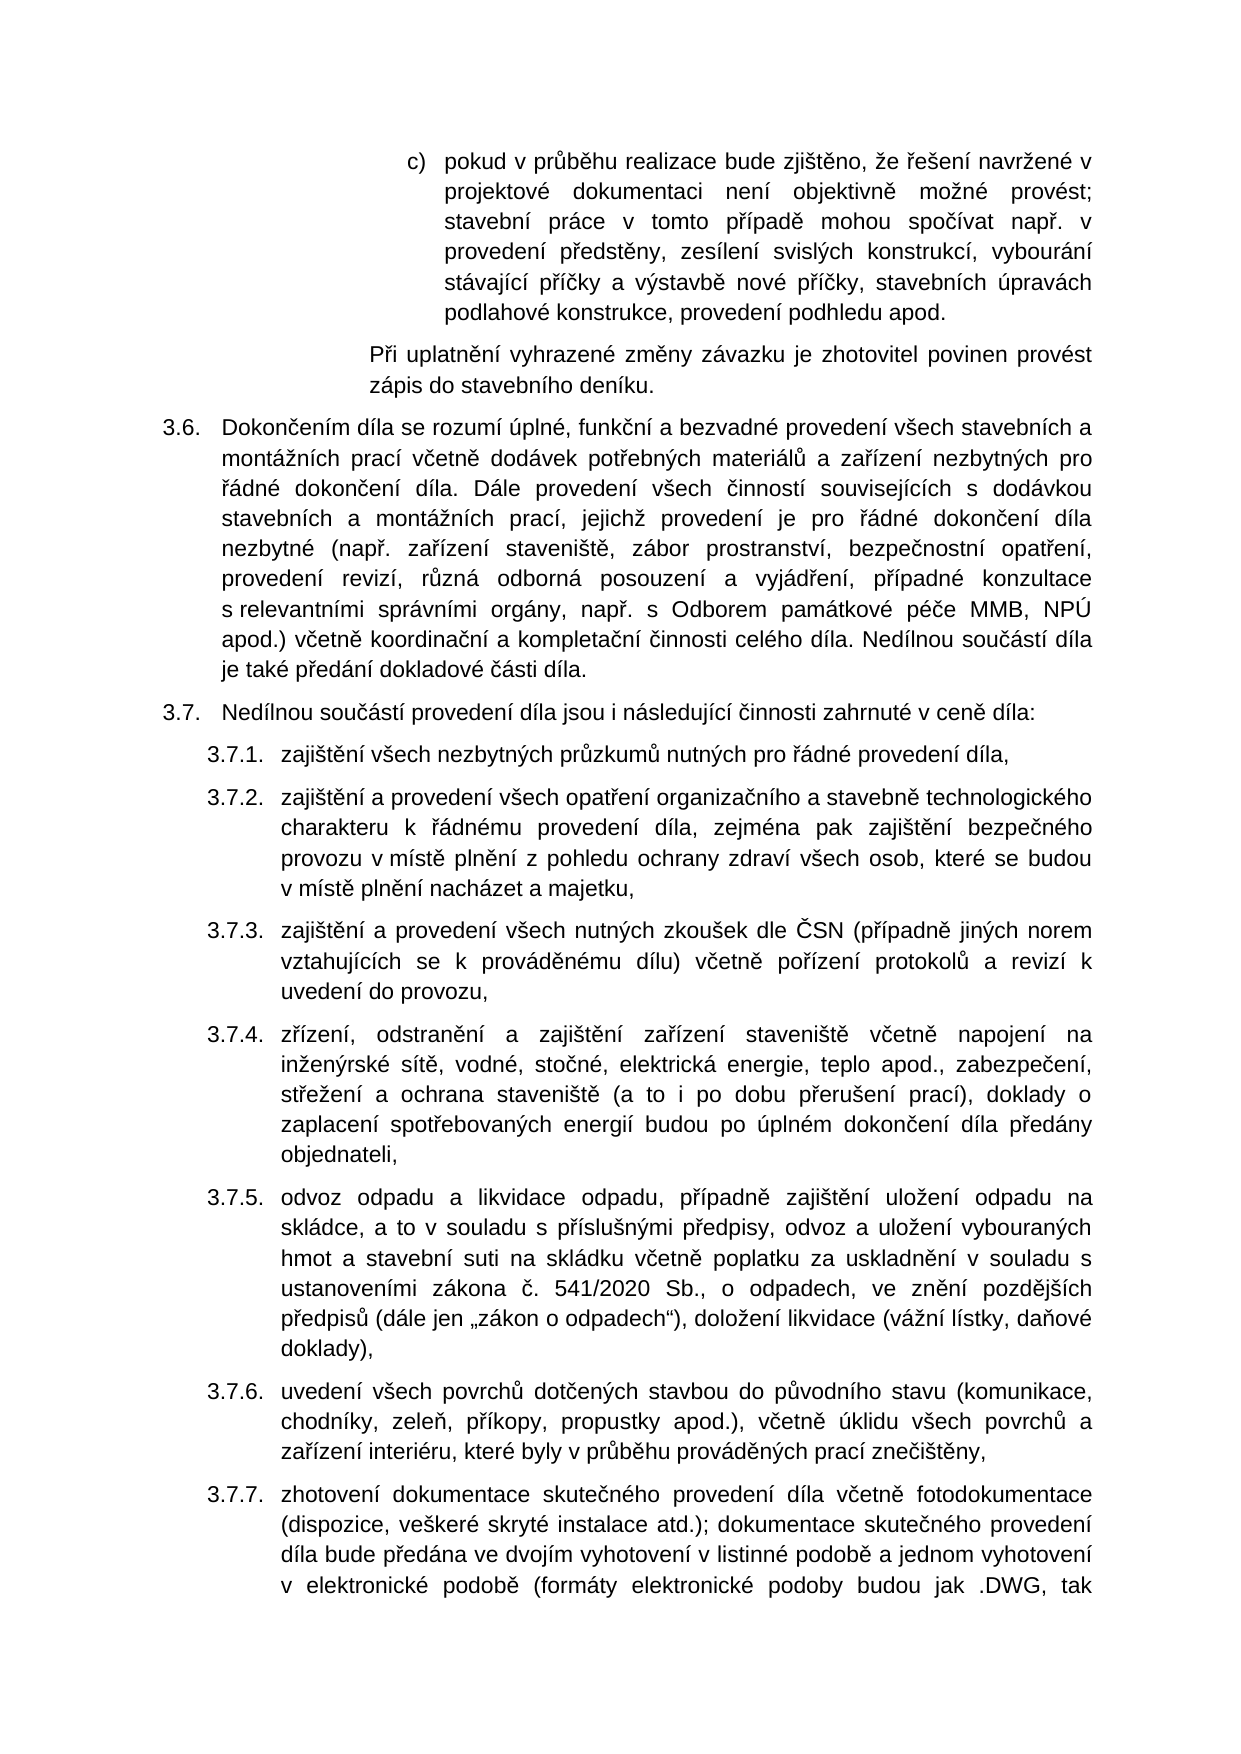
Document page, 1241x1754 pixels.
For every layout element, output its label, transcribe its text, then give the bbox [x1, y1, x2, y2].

list Při uplatnění vyhrazené změny závazku je zhotovitel povinen provést zápis do stavebního deníku. [369, 341, 1093, 398]
list Nedílnou součástí provedení díla jsou i následující činnosti zahrnuté v ceně díla: [162, 699, 1093, 725]
list zřízení, odstranění a zajištění zařízení staveniště včetně napojení na inženýrské sítě, vodné, stočné, elektrická energie, teplo apod., zabezpečení, střežení a ochrana staveniště (a to i po dobu přerušení prací), doklady o zaplacení spotřebovaných energií budou po úplném dokončení díla předány objednateli, [207, 1021, 1093, 1168]
list pokud v průběhu realizace bude zjištěno, že řešení navržené v projektové dokumentaci není objektivně možné provést; stavební práce v tomto případě mohou spočívat např. v provedení předstěny, zesílení svislých konstrukcí, vybourání stávající příčky a výstavbě nové příčky, stavebních úpravách podlahové konstrukce, provedení podhledu apod. [407, 148, 1093, 325]
list Dokončením díla se rozumí úplné, funkční a bezvadné provedení všech stavebních a montážních prací včetně dodávek potřebných materiálů a zařízení nezbytných pro řádné dokončení díla. Dále provedení všech činností souvisejících s dodávkou stavebních a montážních prací, jejichž provedení je pro řádné dokončení díla nezbytné (např. zařízení staveniště, zábor prostranství, bezpečnostní opatření, provedení revizí, různá odborná posouzení a vyjádření, případné konzultace s relevantními správními orgány, např. s Odborem památkové péče MMB, NPÚ apod.) včetně koordinační a kompletační činnosti celého díla. Nedílnou součástí díla je také předání dokladové části díla. [162, 414, 1093, 682]
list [207, 1481, 1093, 1598]
list zajištění a provedení všech nutných zkoušek dle ČSN (případně jiných norem vztahujících se k prováděnému dílu) včetně pořízení protokolů a revizí k uvedení do provozu, [207, 917, 1093, 1004]
list zajištění všech nezbytných průzkumů nutných pro řádné provedení díla, [207, 741, 1093, 768]
list uvedení všech povrchů dotčených stavbou do původního stavu (komunikace, chodníky, zeleň, příkopy, propustky apod.), včetně úklidu všech povrchů a zařízení interiéru, které byly v průběhu prováděných prací znečištěny, [207, 1378, 1093, 1464]
list zajištění a provedení všech opatření organizačního a stavebně technologického charakteru k řádnému provedení díla, zejména pak zajištění bezpečného provozu v místě plnění z pohledu ochrany zdraví všech osob, které se budou v místě plnění nacházet a majetku, [207, 784, 1093, 901]
list odvoz odpadu a likvidace odpadu, případně zajištění uložení odpadu na skládce, a to v souladu s příslušnými předpisy, odvoz a uložení vybouraných hmot a stavební suti na skládku včetně poplatku za uskladnění v souladu s ustanoveními zákona č. 541/2020 Sb., o odpadech, ve znění pozdějších předpisů (dále jen „zákon o odpadech“), doložení likvidace (vážní lístky, daňové doklady), [207, 1184, 1093, 1361]
